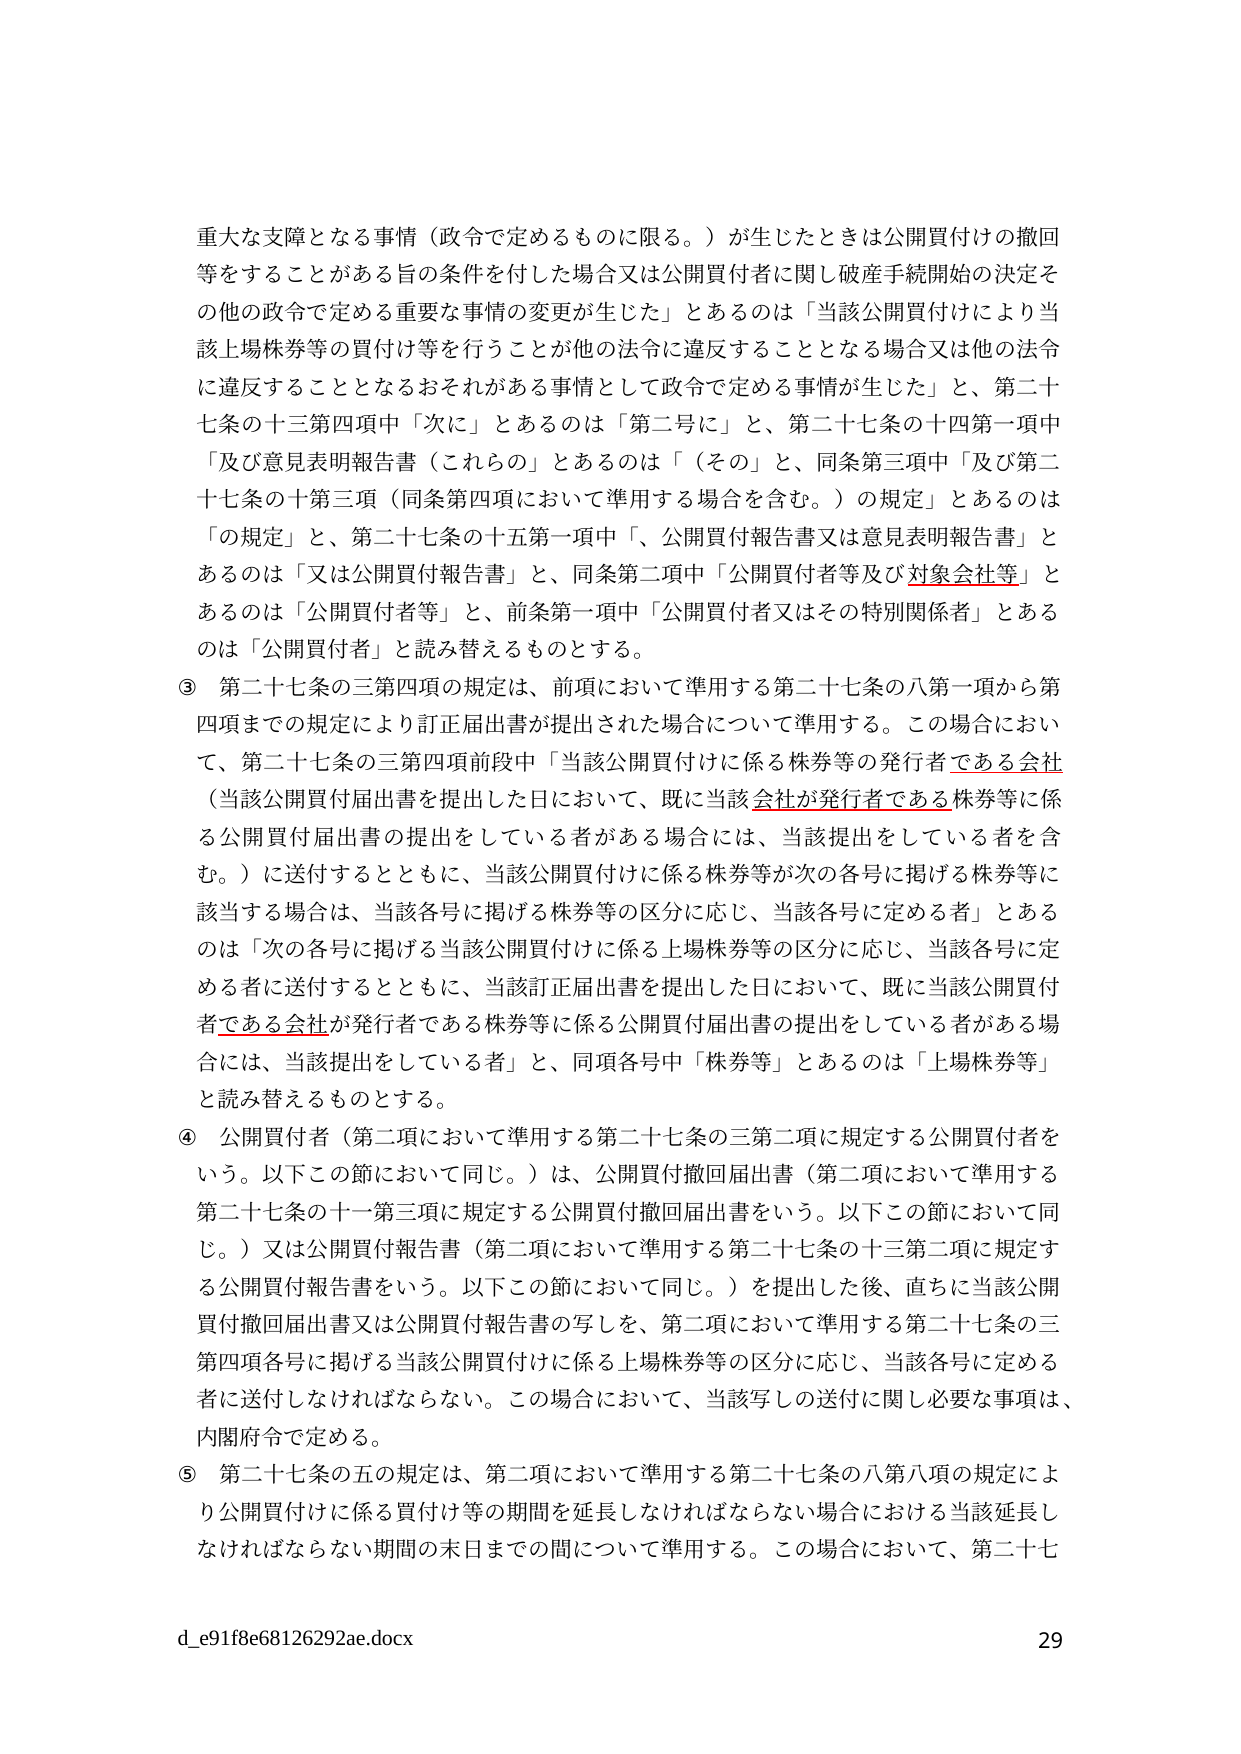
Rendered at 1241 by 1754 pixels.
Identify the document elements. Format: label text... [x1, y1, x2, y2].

text ③ 第二十七条の三第四項の規定は、前項において準用する第二十七条の八第一項から第四項までの規定により訂正届出書が提出された場合について準用する。この場合において、第二十七条の三第四項前段中「当該公開買付けに係る株券等の発行者である会社（当該公開買付届出書を提出した日において、既に当該会社が発行者である株券等に係る公開買付届出書の提出をしている者がある場合には、当該提出をしている者を含む。）に送付するとともに、当該公開買付けに係る株券等が次の各号に掲げる株券等に該当する場合は、当該各号に掲げる株券等の区分に応じ、当該各号に定める者」とあるのは「次の各号に掲げる当該公開買付けに係る上場株券等の区分に応じ、当該各号に定める者に送付するとともに、当該訂正届出書を提出した日において、既に当該公開買付者である会社が発行者である株券等に係る公開買付届出書の提出をしている者がある場合には、当該提出をしている者」と、同項各号中「株券等」とあるのは「上場株券等」と読み替えるものとする。 [177, 667, 1063, 1117]
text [177, 217, 1063, 667]
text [177, 1454, 1063, 1567]
text ④ 公開買付者（第二項において準用する第二十七条の三第二項に規定する公開買付者をいう。以下この節において同じ。）は、公開買付撤回届出書（第二項において準用する第二十七条の十一第三項に規定する公開買付撤回届出書をいう。以下この節において同じ。）又は公開買付報告書（第二項において準用する第二十七条の十三第二項に規定する公開買付報告書をいう。以下この節において同じ。）を提出した後、直ちに当該公開買付撤回届出書又は公開買付報告書の写しを、第二項において準用する第二十七条の三第四項各号に掲げる当該公開買付けに係る上場株券等の区分に応じ、当該各号に定める者に送付しなければならない。この場合において、当該写しの送付に関し必要な事項は、内閣府令で定める。 [177, 1117, 1063, 1454]
